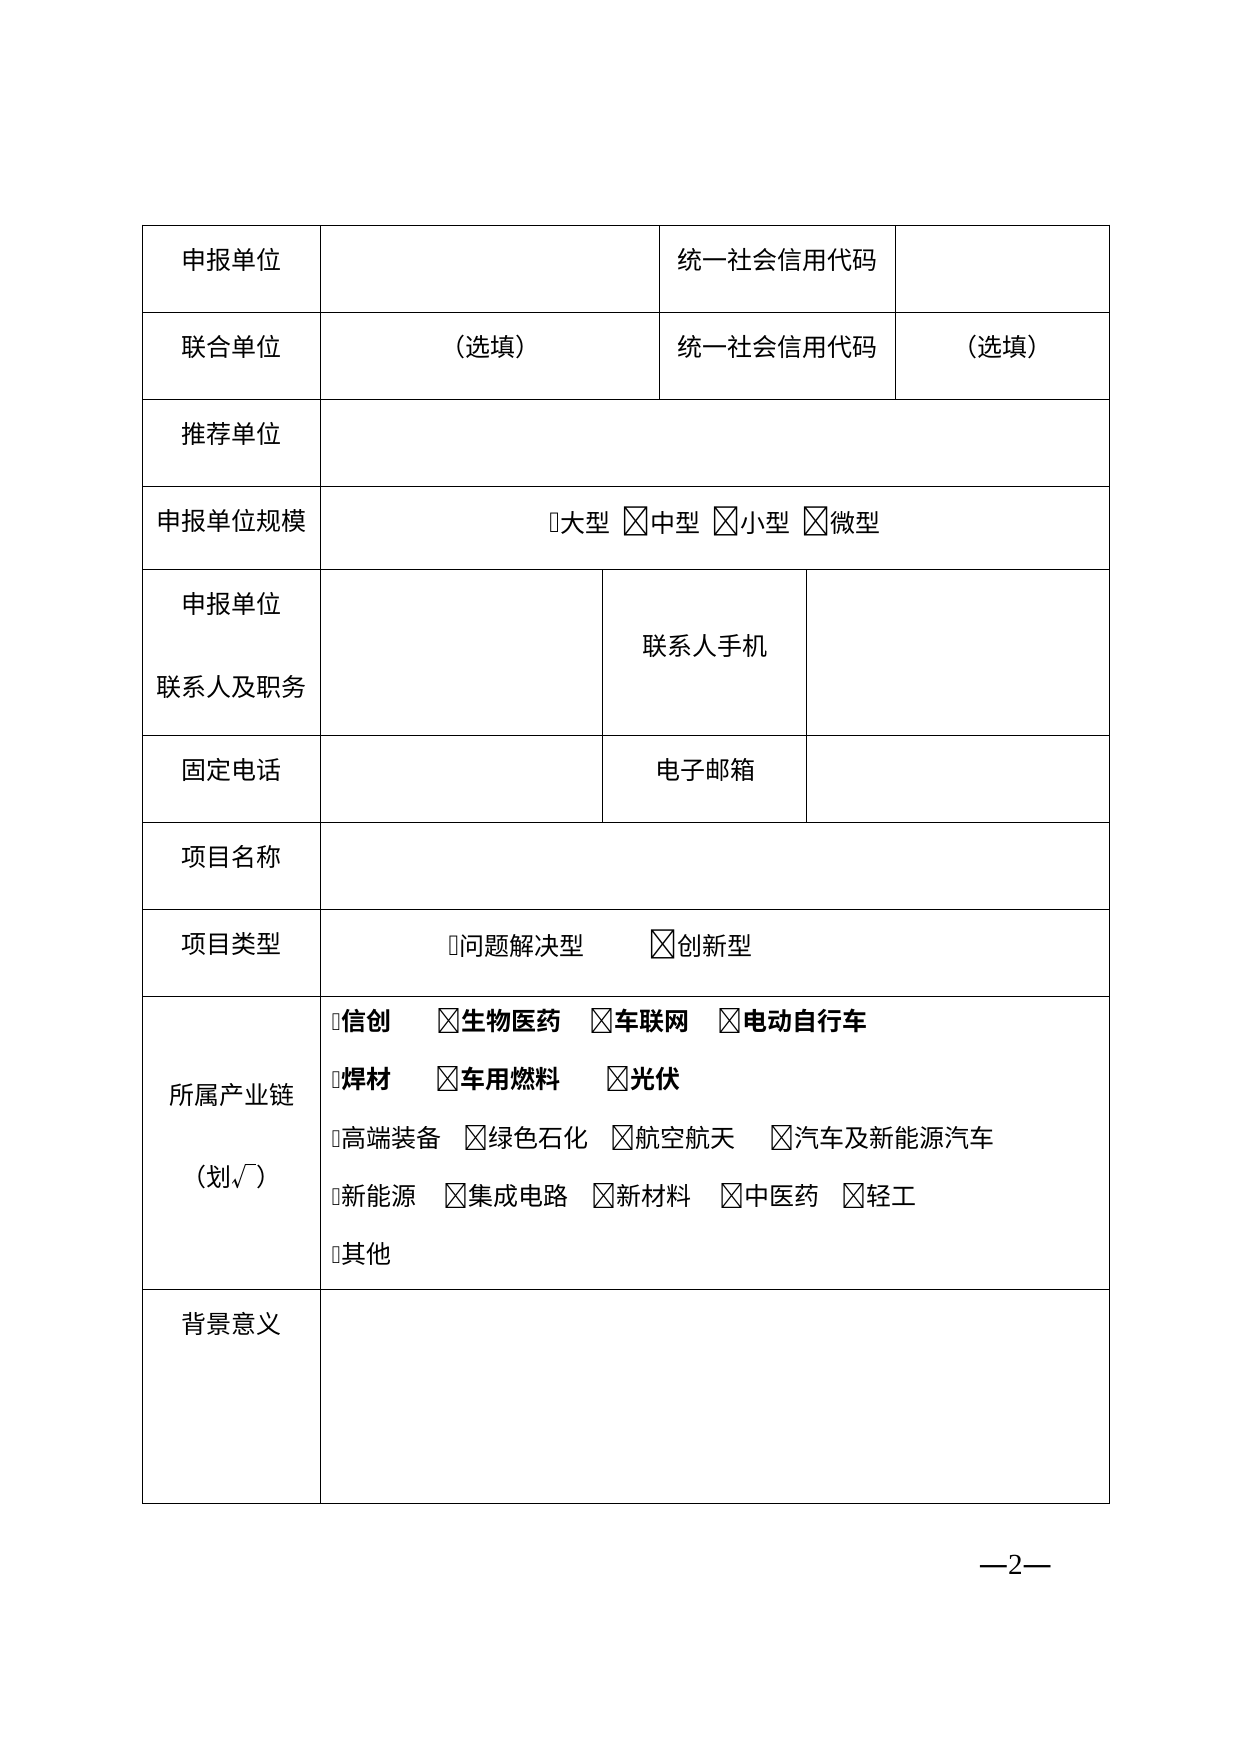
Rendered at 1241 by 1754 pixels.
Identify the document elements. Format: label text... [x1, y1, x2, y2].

table_cell 推荐单位 [143, 400, 320, 486]
table_cell （选填） [321, 313, 659, 399]
table_header [896, 226, 1109, 312]
table_cell 申报单位规模 [143, 487, 320, 569]
table_cell 固定电话 [143, 736, 320, 822]
table_cell 联系人手机 [603, 570, 806, 735]
table_header 申报单位 [143, 226, 320, 312]
table_cell 大型 中型 小型 微型 [321, 487, 1109, 569]
table_cell （选填） [896, 313, 1109, 399]
table_cell [807, 736, 1109, 822]
table_cell [321, 400, 1109, 486]
table_cell [321, 1290, 1109, 1503]
table_cell [807, 570, 1109, 735]
table_cell 问题解决型 创新型 [321, 910, 1109, 996]
table_cell [321, 736, 602, 822]
table_cell 统一社会信用代码 [660, 313, 895, 399]
table_cell 电子邮箱 [603, 736, 806, 822]
table_cell 所属产业链 （划√） [143, 997, 320, 1289]
table_header [321, 226, 659, 312]
table_cell 信创 生物医药 车联网 电动自行车 焊材 车用燃料 光伏 高端装备 绿色石化 航空航天 汽车及新能源汽车 新能源 集成电路 新材料 中医药 轻工 其他 [321, 997, 1109, 1289]
table_header 统一社会信用代码 [660, 226, 895, 312]
table_cell 申报单位 联系人及职务 [143, 570, 320, 735]
table_cell 背景意义 [143, 1290, 320, 1503]
table_cell [321, 823, 1109, 909]
table_cell 项目名称 [143, 823, 320, 909]
table_cell 联合单位 [143, 313, 320, 399]
table_cell 项目类型 [143, 910, 320, 996]
table_cell [321, 570, 602, 735]
